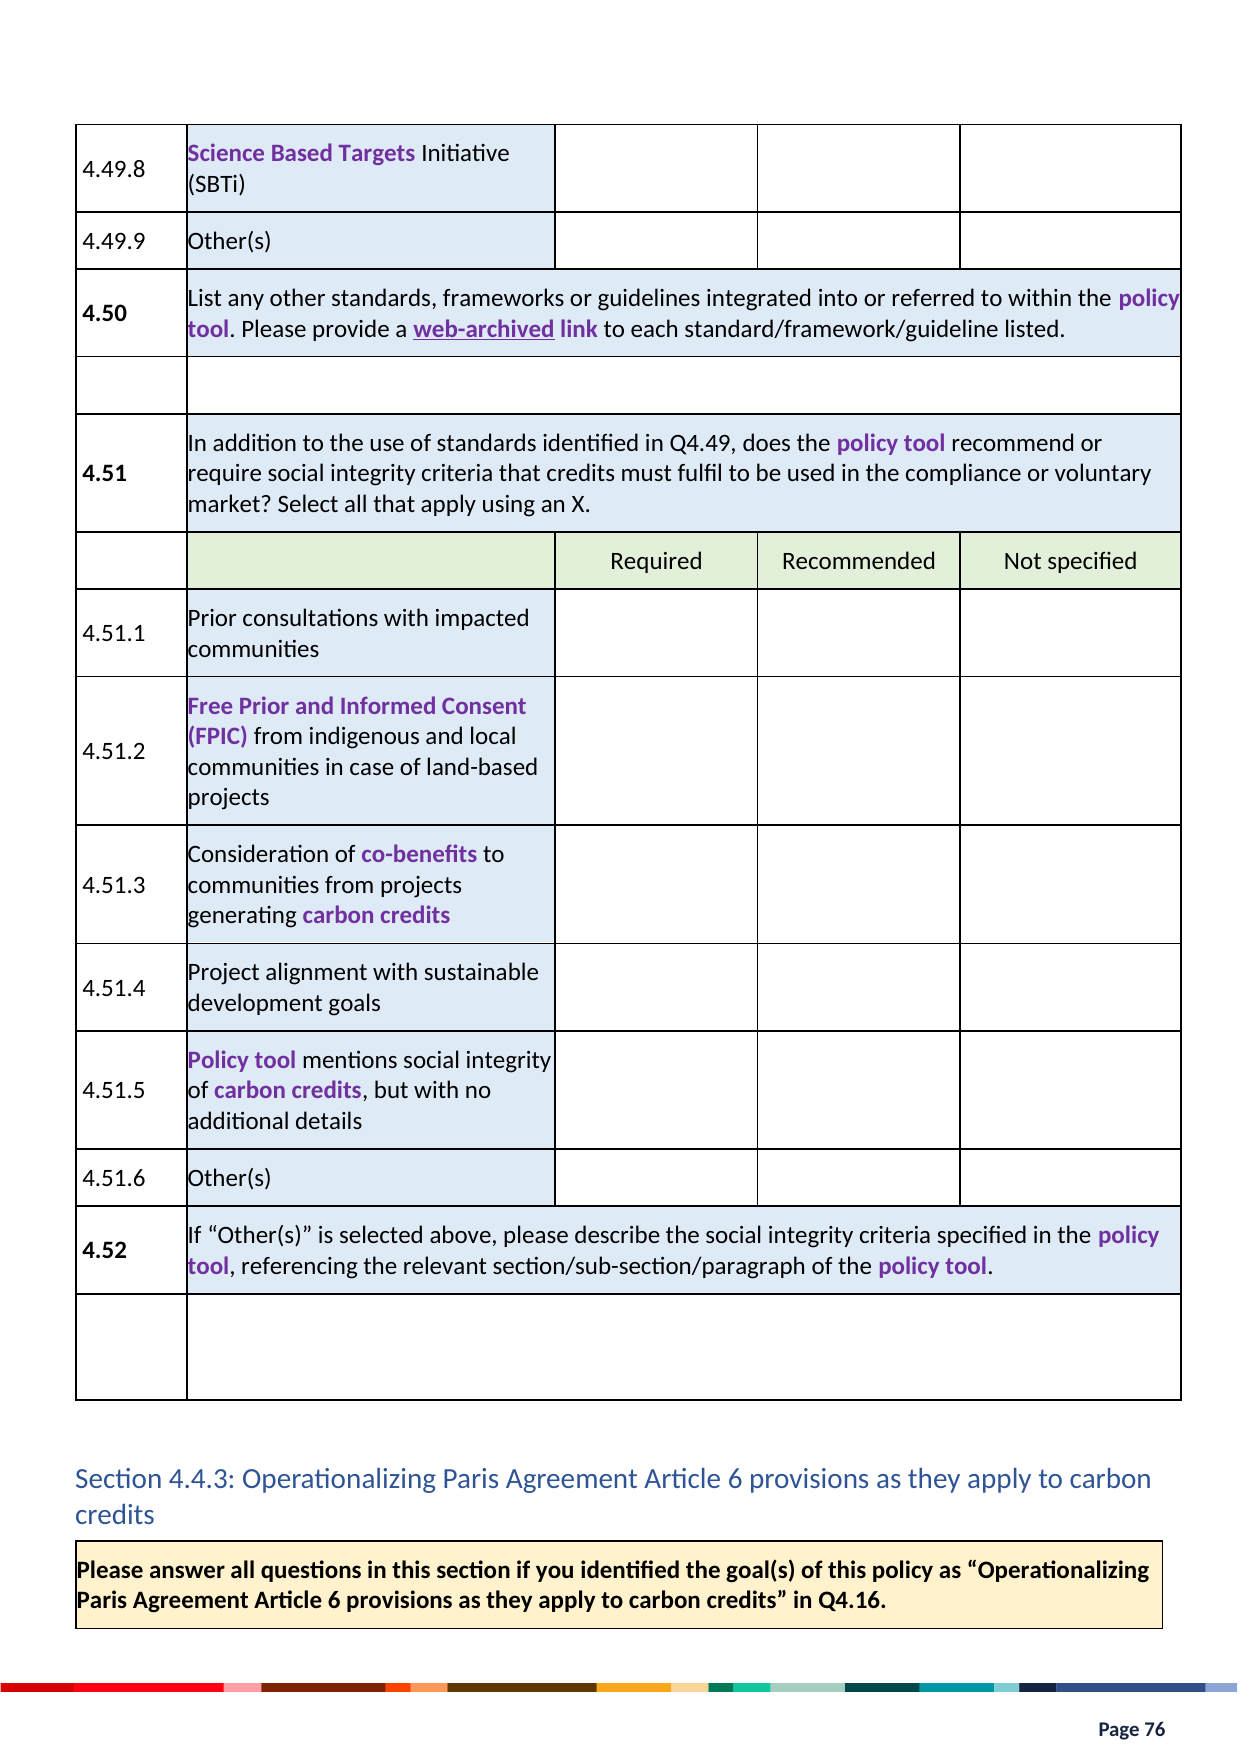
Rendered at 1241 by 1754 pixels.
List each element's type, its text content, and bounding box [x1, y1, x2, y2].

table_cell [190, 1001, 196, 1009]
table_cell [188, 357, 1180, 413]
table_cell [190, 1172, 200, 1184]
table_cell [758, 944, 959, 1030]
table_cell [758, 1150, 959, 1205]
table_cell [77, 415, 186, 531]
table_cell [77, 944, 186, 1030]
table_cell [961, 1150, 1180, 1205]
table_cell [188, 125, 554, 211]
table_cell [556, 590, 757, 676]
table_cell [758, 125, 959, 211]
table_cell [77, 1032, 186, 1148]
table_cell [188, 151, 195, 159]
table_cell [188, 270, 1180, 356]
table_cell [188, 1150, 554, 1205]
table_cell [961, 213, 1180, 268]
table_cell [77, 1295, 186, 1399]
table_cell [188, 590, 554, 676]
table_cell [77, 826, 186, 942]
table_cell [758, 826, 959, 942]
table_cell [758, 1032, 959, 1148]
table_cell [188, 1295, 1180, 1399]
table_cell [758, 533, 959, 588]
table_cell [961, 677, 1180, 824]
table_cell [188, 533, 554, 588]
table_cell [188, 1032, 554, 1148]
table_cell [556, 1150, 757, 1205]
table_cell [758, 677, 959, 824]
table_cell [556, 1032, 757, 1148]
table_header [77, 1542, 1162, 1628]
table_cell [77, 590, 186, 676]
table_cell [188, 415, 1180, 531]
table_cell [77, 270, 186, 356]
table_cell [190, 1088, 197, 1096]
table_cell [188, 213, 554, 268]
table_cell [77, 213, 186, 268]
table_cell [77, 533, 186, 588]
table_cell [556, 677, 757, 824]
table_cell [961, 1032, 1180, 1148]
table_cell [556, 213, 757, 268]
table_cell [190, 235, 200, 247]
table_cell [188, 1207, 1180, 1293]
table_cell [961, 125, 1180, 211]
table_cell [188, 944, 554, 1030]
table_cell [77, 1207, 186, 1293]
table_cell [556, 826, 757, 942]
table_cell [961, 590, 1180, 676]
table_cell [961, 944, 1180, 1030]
subtitle Section 4.4.3: Operationalizing Paris Agreement Article 6 provisions as they apply to carbon credits [75, 1460, 1165, 1532]
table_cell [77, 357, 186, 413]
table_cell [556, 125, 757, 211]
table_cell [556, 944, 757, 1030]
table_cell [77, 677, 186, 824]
picture [0, 1683, 1236, 1692]
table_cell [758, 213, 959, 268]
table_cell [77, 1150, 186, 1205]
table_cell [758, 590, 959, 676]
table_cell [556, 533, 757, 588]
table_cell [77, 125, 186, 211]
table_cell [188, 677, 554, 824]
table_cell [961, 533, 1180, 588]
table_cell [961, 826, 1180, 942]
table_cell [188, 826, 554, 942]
